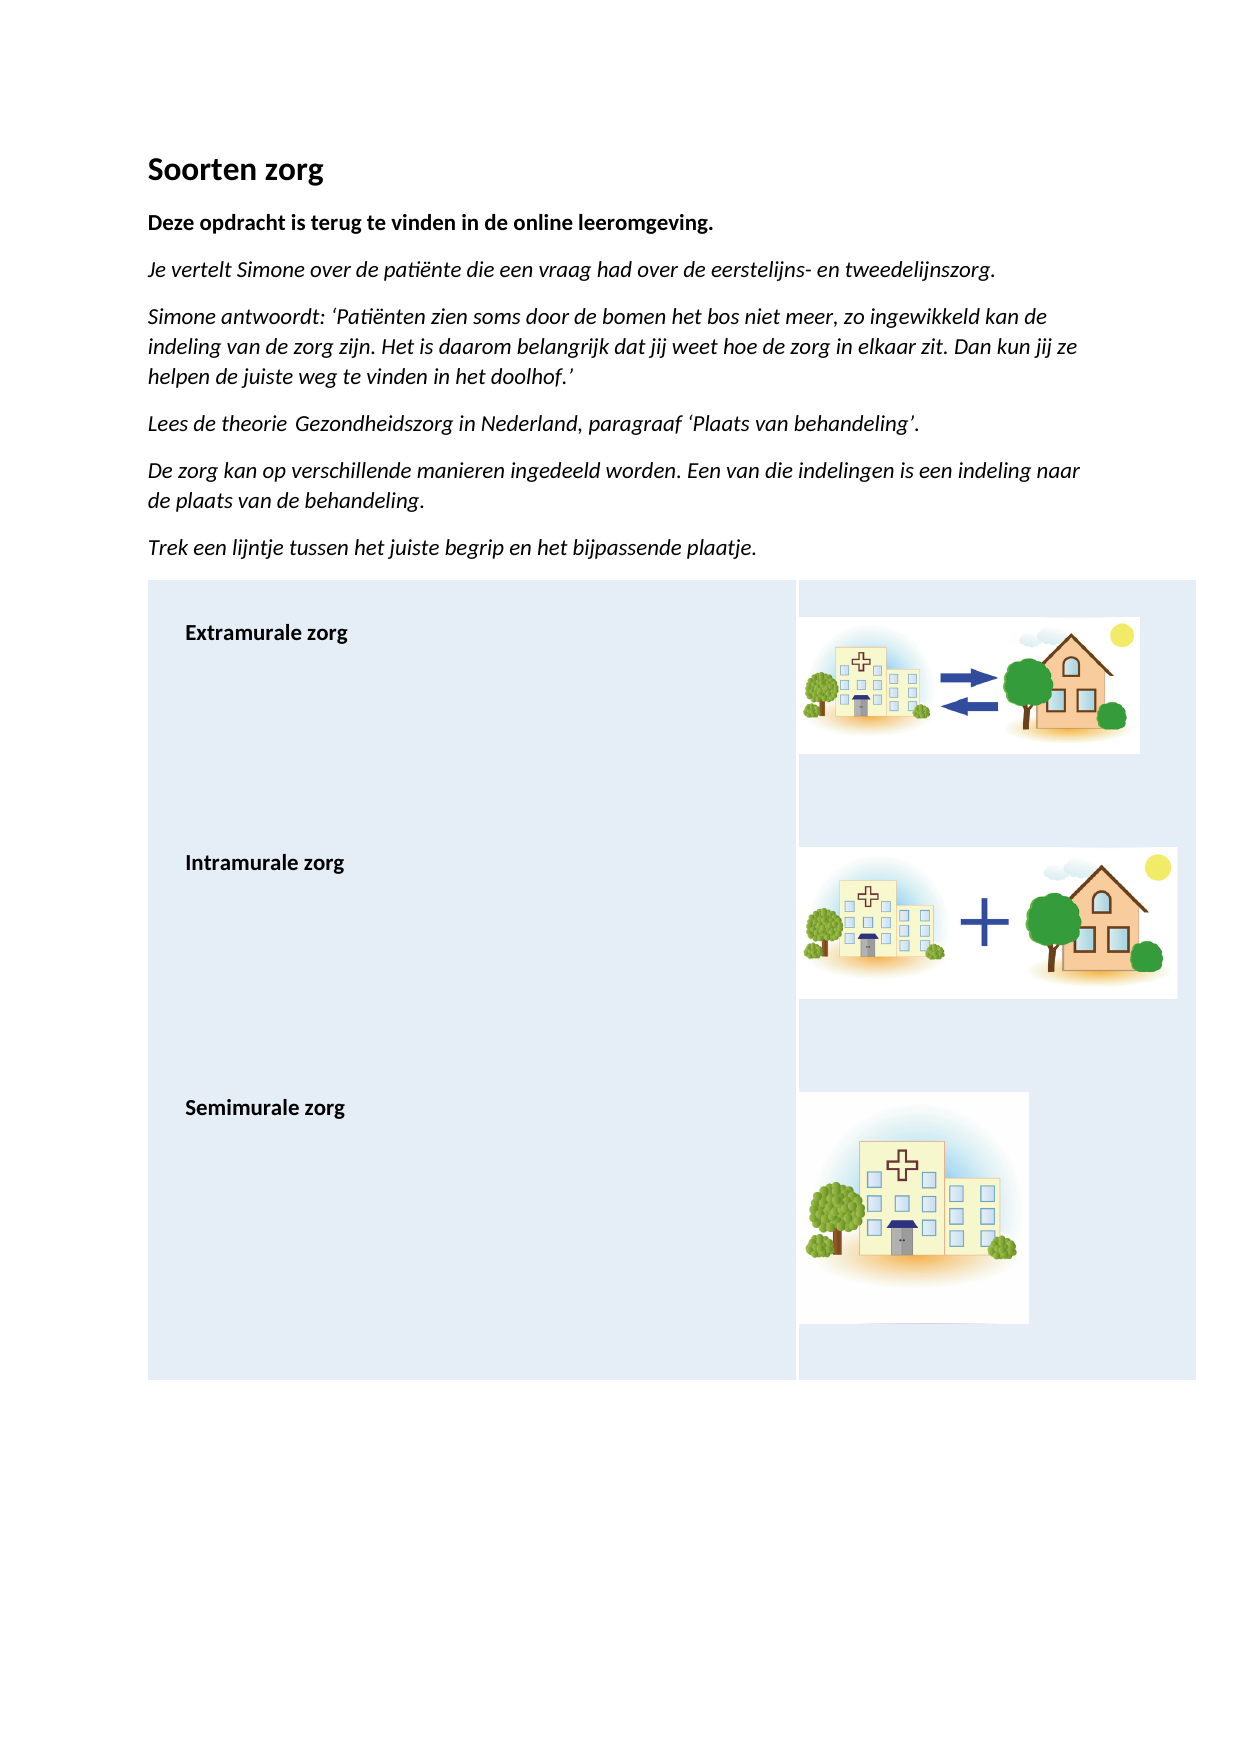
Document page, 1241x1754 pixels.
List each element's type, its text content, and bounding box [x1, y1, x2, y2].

text Je vertelt Simone over de patiënte die een vraag had over de eerstelijns- en tweedelijnszorg. [148, 255, 1093, 283]
text De zorg kan op verschillende manieren ingedeeld worden. Een van die indelingen is een indeling naar de plaats van de behandeling. [148, 456, 1093, 514]
text Lees de theorie Gezondheidszorg in Nederland, paragraaf ‘Plaats van behandeling’. [148, 409, 1093, 437]
text Trek een lijntje tussen het juiste begrip en het bijpassende plaatje. [148, 533, 1093, 561]
picture [799, 847, 1178, 999]
picture [799, 1092, 1030, 1324]
text Deze opdracht is terug te vinden in de online leeromgeving. [148, 208, 1093, 236]
text Simone antwoordt: ‘Patiënten zien soms door de bomen het bos niet meer, zo ingewikkeld kan de indeling van de zorg zijn. Het is daarom belangrijk dat jij weet hoe de zorg in elkaar zit. Dan kun jij ze helpen de juiste weg te vinden in het doolhof.’ [148, 302, 1093, 390]
table_cell Semimurale zorg [148, 1055, 796, 1380]
table_cell [799, 810, 1196, 1055]
table_cell [799, 1055, 1196, 1380]
table_cell Intramurale zorg [148, 810, 796, 1055]
table_header [799, 580, 1196, 810]
picture [799, 617, 1140, 754]
text Soorten zorg [148, 148, 1093, 188]
table_header Extramurale zorg [148, 580, 796, 810]
